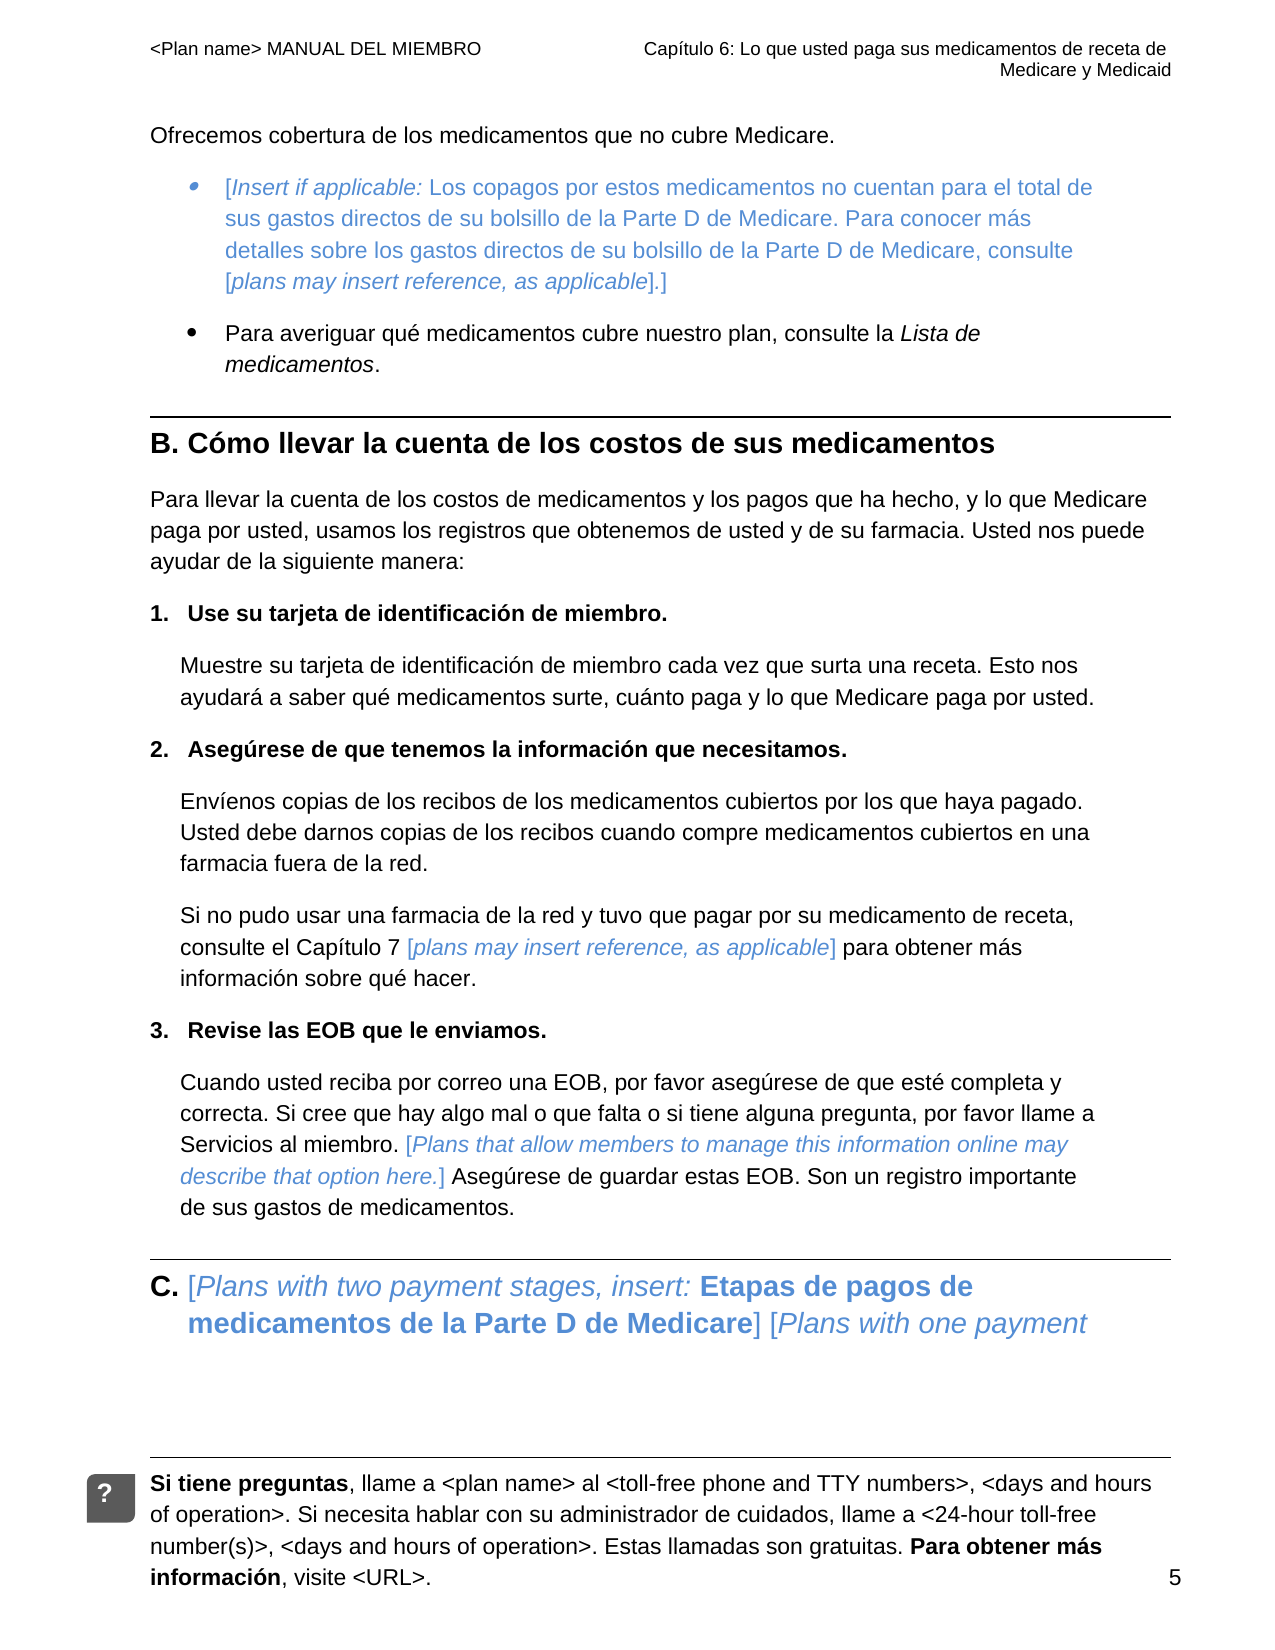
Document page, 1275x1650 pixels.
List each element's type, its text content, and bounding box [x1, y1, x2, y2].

text Para llevar la cuenta de los costos de medicamentos y los pagos que ha hecho, y lo que Medicare paga por usted, usamos los registros que obtenemos de usted y de su farmacia. Usted nos puede ayudar de la siguiente manera: [150, 482, 1171, 576]
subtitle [150, 1260, 1171, 1341]
list Para averiguar qué medicamentos cubre nuestro plan, consulte la Lista de medicamentos. [187, 316, 1096, 379]
list [Insert if applicable: Los copagos por estos medicamentos no cuentan para el total de sus gastos directos de su bolsillo de la Parte D de Medicare. Para conocer más detalles sobre los gastos directos de su bolsillo de la Parte D de Medicare, consulte [plans may insert reference, as applicable].] [187, 171, 1096, 296]
subtitle Cómo llevar la cuenta de los costos de sus medicamentos [150, 418, 1171, 461]
list Use su tarjeta de identificación de miembro. [150, 597, 1096, 628]
list Asegúrese de que tenemos la información que necesitamos. [150, 732, 1096, 763]
text Envíenos copias de los recibos de los medicamentos cubiertos por los que haya pagado. Usted debe darnos copias de los recibos cuando compre medicamentos cubiertos en una farmacia fuera de la red. [180, 784, 1096, 878]
text Muestre su tarjeta de identificación de miembro cada vez que surta una receta. Esto nos ayudará a saber qué medicamentos surte, cuánto paga y lo que Medicare paga por usted. [180, 649, 1096, 711]
list Revise las EOB que le enviamos. [150, 1013, 1096, 1044]
text Ofrecemos cobertura de los medicamentos que no cubre Medicare. [150, 118, 1171, 150]
text Si no pudo usar una farmacia de la red y tuvo que pagar por su medicamento de receta, consulte el Capítulo 7 [plans may insert reference, as applicable] para obtener más información sobre qué hacer. [180, 899, 1096, 992]
text Cuando usted reciba por correo una EOB, por favor asegúrese de que esté completa y correcta. Si cree que hay algo mal o que falta o si tiene alguna pregunta, por favor llame a Servicios al miembro. [Plans that allow members to manage this information online may describe that option here.] Asegúrese de guardar estas EOB. Son un registro importante de sus gastos de medicamentos. [180, 1065, 1096, 1222]
